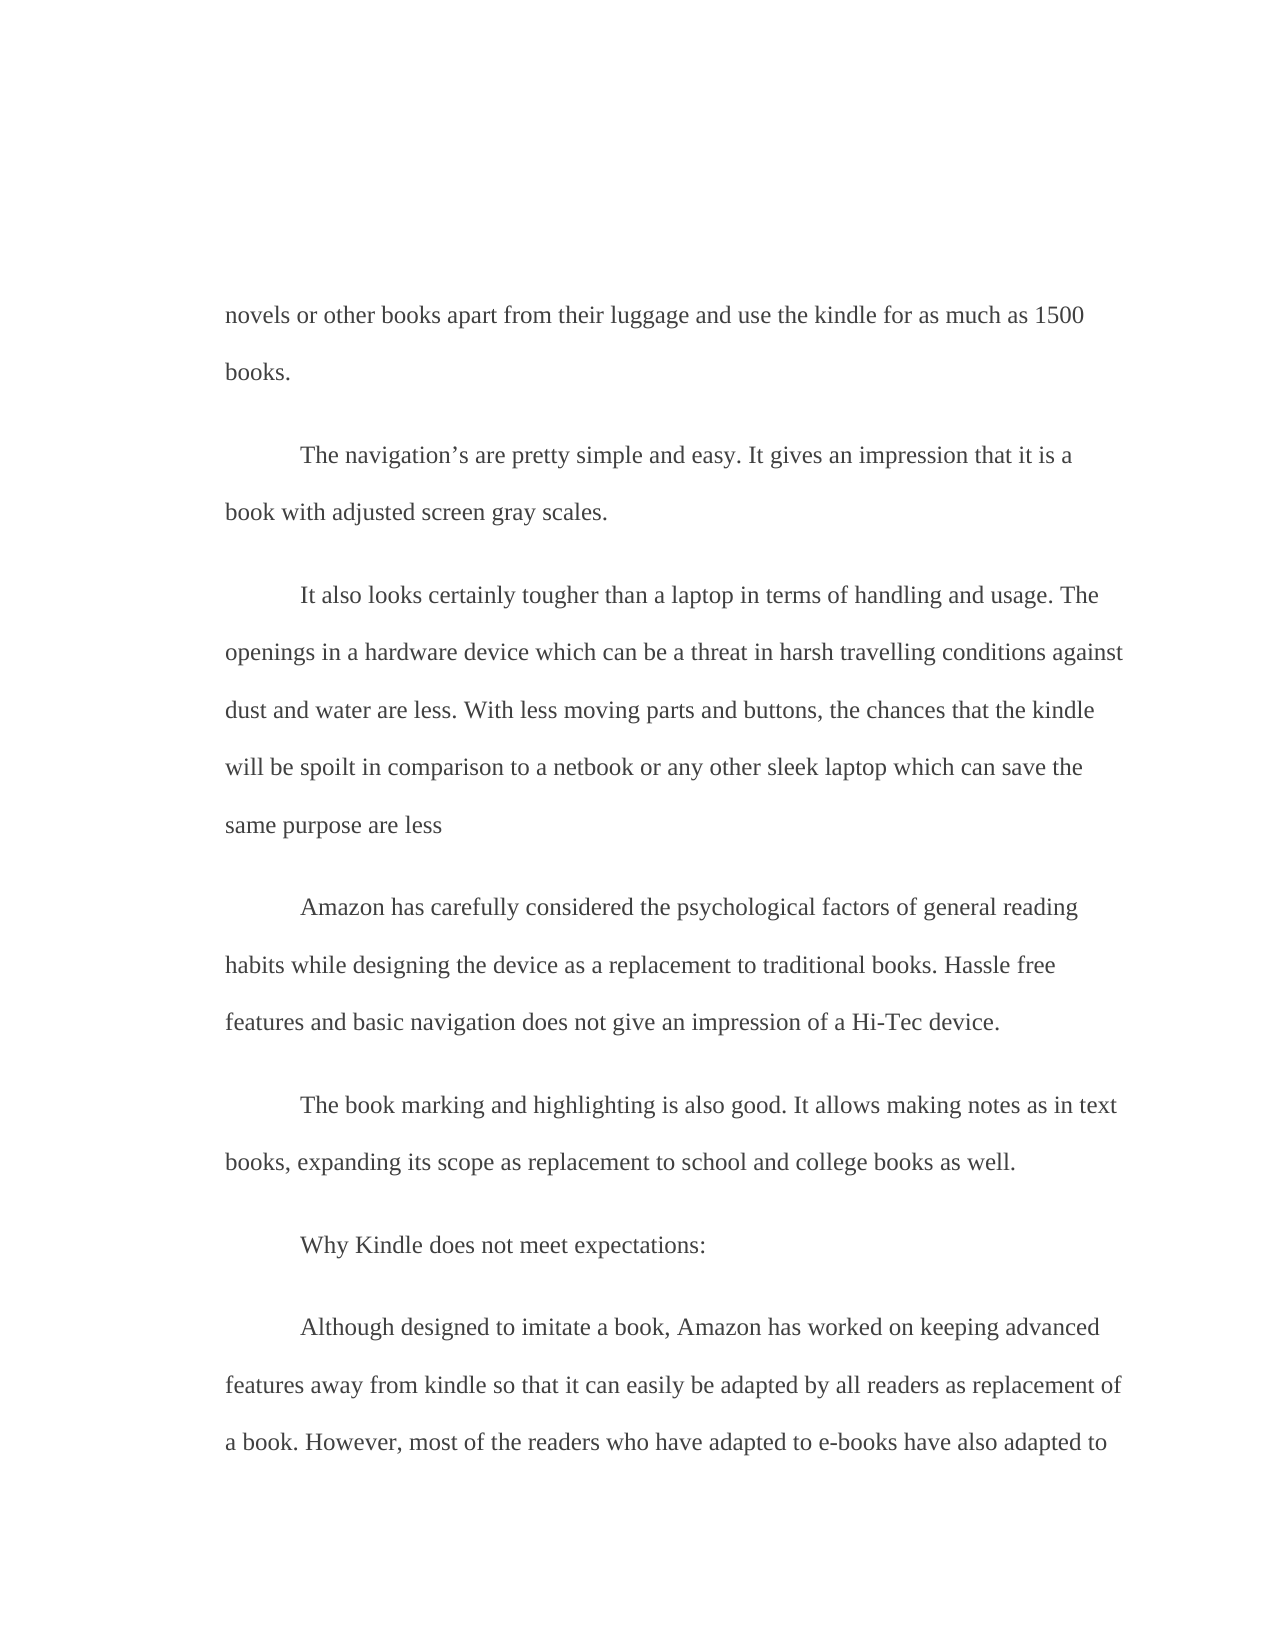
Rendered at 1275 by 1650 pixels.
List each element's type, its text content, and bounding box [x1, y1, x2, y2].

text Why Kindle does not meet expectations: [225, 1230, 1125, 1259]
text The book marking and highlighting is also good. It allows making notes as in text books, expanding its scope as replacement to school and college books as well. [225, 1090, 1125, 1176]
text It also looks certainly tougher than a laptop in terms of handling and usage. The openings in a hardware device which can be a threat in harsh travelling conditions against dust and water are less. With less moving parts and buttons, the chances that the kindle will be spoilt in comparison to a netbook or any other sleek laptop which can save the same purpose are less [225, 580, 1125, 839]
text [225, 1312, 1125, 1456]
text The navigation’s are pretty simple and easy. It gives an impression that it is a book with adjusted screen gray scales. [225, 440, 1125, 526]
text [225, 300, 1125, 386]
text Amazon has carefully considered the psychological factors of general reading habits while designing the device as a replacement to traditional books. Hassle free features and basic navigation does not give an impression of a Hi-Tec device. [225, 892, 1125, 1036]
